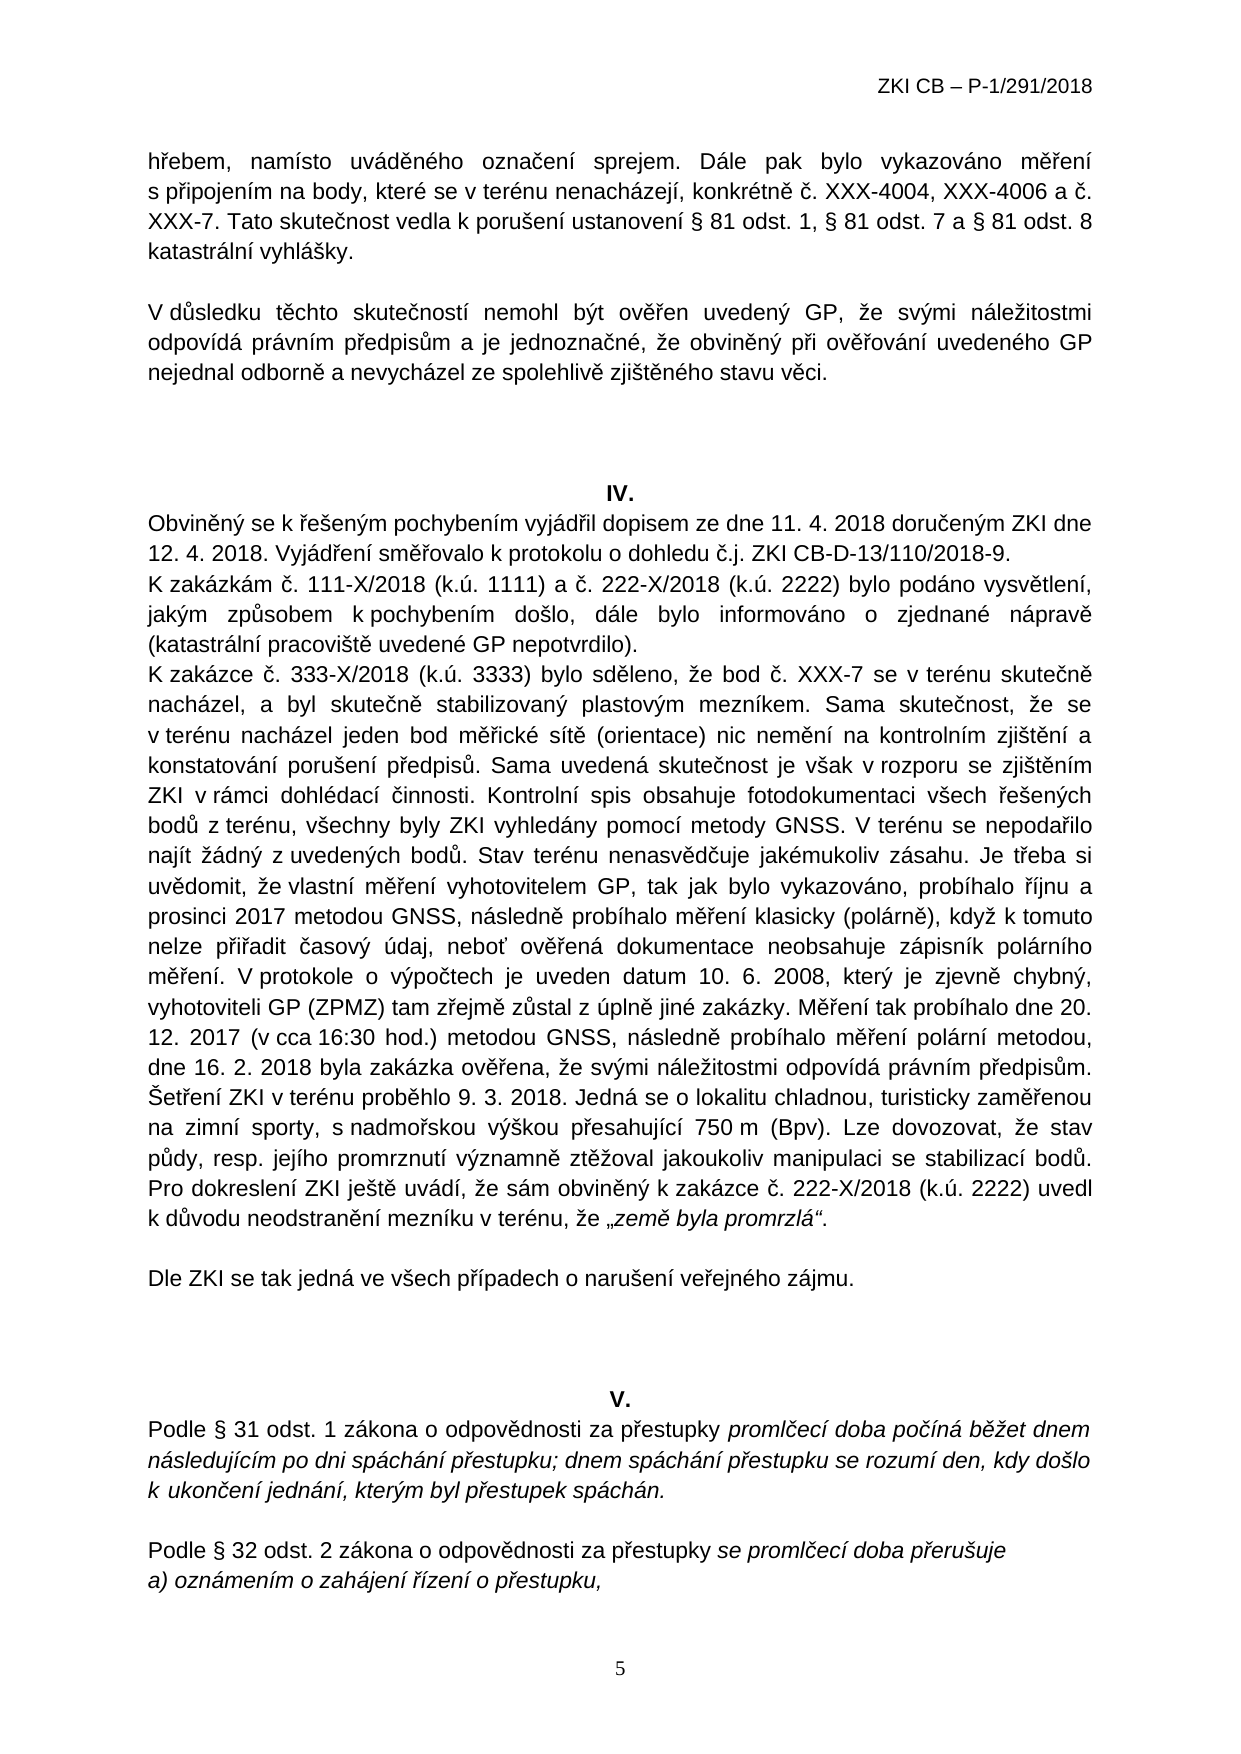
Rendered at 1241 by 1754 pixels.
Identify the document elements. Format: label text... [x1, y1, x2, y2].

text a) oznámením o zahájení řízení o přestupku, [148, 1567, 1093, 1594]
text K zakázce č. 333-X/2018 (k.ú. 3333) bylo sděleno, že bod č. XXX-7 se v terénu skutečně nacházel, a byl skutečně stabilizovaný plastovým mezníkem. Sama skutečnost, že se v terénu nacházel jeden bod měřické sítě (orientace) nic nemění na kontrolním zjištění a konstatování porušení předpisů. Sama uvedená skutečnost je však v rozporu se zjištěním ZKI v rámci dohlédací činnosti. Kontrolní spis obsahuje fotodokumentaci všech řešených bodů z terénu, všechny byly ZKI vyhledány pomocí metody GNSS. V terénu se nepodařilo najít žádný z uvedených bodů. Stav terénu nenasvědčuje jakémukoliv zásahu. Je třeba si uvědomit, že vlastní měření vyhotovitelem GP, tak jak bylo vykazováno, probíhalo říjnu a prosinci 2017 metodou GNSS, následně probíhalo měření klasicky (polárně), když k tomuto nelze přiřadit časový údaj, neboť ověřená dokumentace neobsahuje zápisník polárního měření. V protokole o výpočtech je uveden datum 10. 6. 2008, který je zjevně chybný, vyhotoviteli GP (ZPMZ) tam zřejmě zůstal z úplně jiné zakázky. Měření tak probíhalo dne 20. 12. 2017 (v cca 16:30 hod.) metodou GNSS, následně probíhalo měření polární metodou, dne 16. 2. 2018 byla zakázka ověřena, že svými náležitostmi odpovídá právním předpisům. Šetření ZKI v terénu proběhlo 9. 3. 2018. Jedná se o lokalitu chladnou, turisticky zaměřenou na zimní sporty, s nadmořskou výškou přesahující 750 m (Bpv). Lze dovozovat, že stav půdy, resp. jejího promrznutí významně ztěžoval jakoukoliv manipulaci se stabilizací bodů. Pro dokreslení ZKI ještě uvádí, že sám obviněný k zakázce č. 222-X/2018 (k.ú. 2222) uvedl k důvodu neodstranění mezníku v terénu, že „země byla promrzlá“. [148, 661, 1093, 1231]
text IV. [148, 480, 1093, 506]
text V důsledku těchto skutečností nemohl být ověřen uvedený GP, že svými náležitostmi odpovídá právním předpisům a je jednoznačné, že obviněný při ověřování uvedeného GP nejednal odborně a nevycházel ze spolehlivě zjištěného stavu věci. [148, 299, 1093, 385]
text Obviněný se k řešeným pochybením vyjádřil dopisem ze dne 11. 4. 2018 doručeným ZKI dne 12. 4. 2018. Vyjádření směřovalo k protokolu o dohledu č.j. ZKI CB-D-13/110/2018-9. [148, 510, 1093, 567]
text K zakázkám č. 111-X/2018 (k.ú. 1111) a č. 222-X/2018 (k.ú. 2222) bylo podáno vysvětlení, jakým způsobem k pochybením došlo, dále bylo informováno o zjednané nápravě (katastrální pracoviště uvedené GP nepotvrdilo). [148, 571, 1093, 657]
text Dle ZKI se tak jedná ve všech případech o narušení veřejného zájmu. [148, 1265, 1093, 1292]
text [148, 148, 1093, 264]
text Podle § 32 odst. 2 zákona o odpovědnosti za přestupky se promlčecí doba přerušuje [148, 1537, 1093, 1563]
text V. [148, 1386, 1093, 1412]
text Podle § 31 odst. 1 zákona o odpovědnosti za přestupky promlčecí doba počíná běžet dnem následujícím po dni spáchání přestupku; dnem spáchání přestupku se rozumí den, kdy došlo k ukončení jednání, kterým byl přestupek spáchán. [148, 1416, 1093, 1503]
